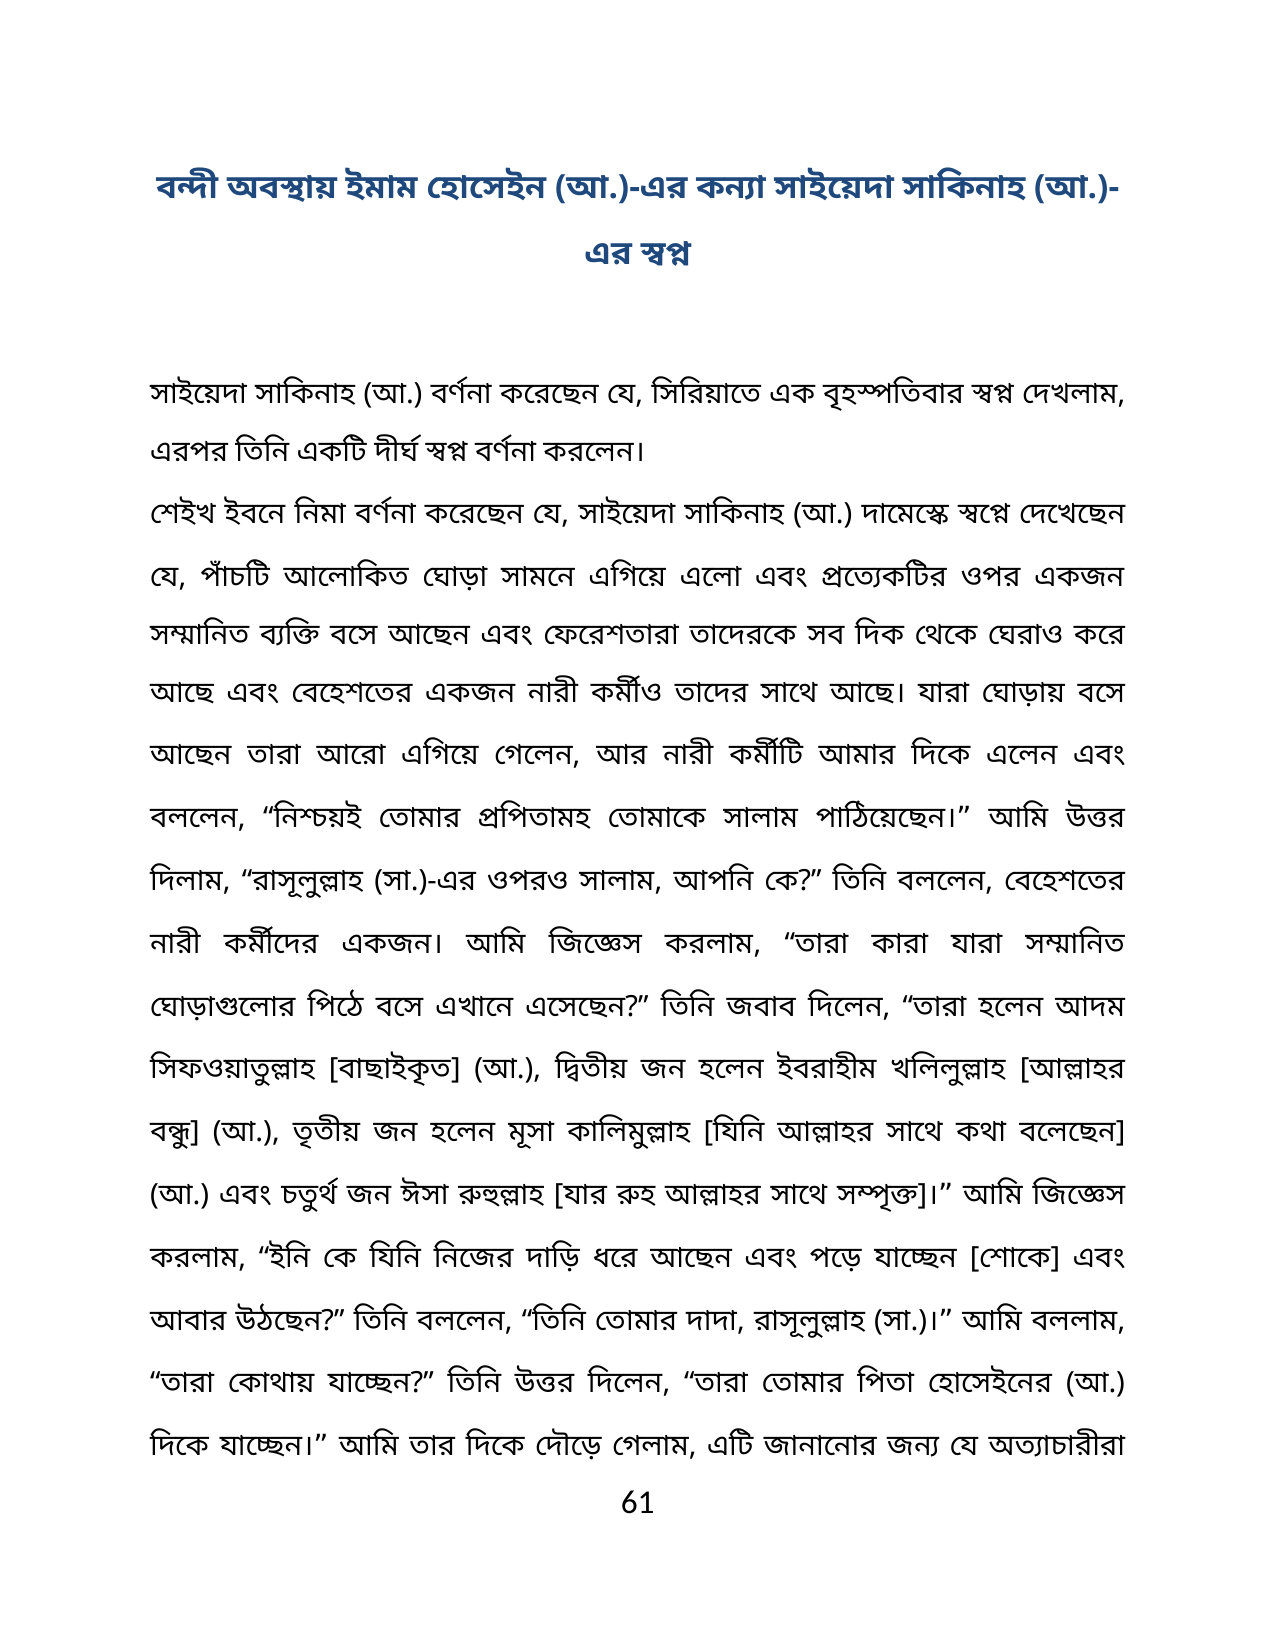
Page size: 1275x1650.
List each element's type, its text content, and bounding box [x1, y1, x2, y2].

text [150, 492, 1125, 1468]
text সাইয়েদা সাকিনাহ (আ.) বর্ণনা করেছেন যে, সিরিয়াতে এক বৃহস্পতিবার স্বপ্ন দেখলাম, এরপর তিনি একটি দীর্ঘ স্বপ্ন বর্ণনা করলেন। [150, 372, 1125, 473]
subtitle বন্দী অবস্থায় ইমাম হোসেইন (আ.)-এর কন্যা সাইয়েদা সাকিনাহ (আ.)-এর স্বপ্ন [150, 162, 1125, 278]
